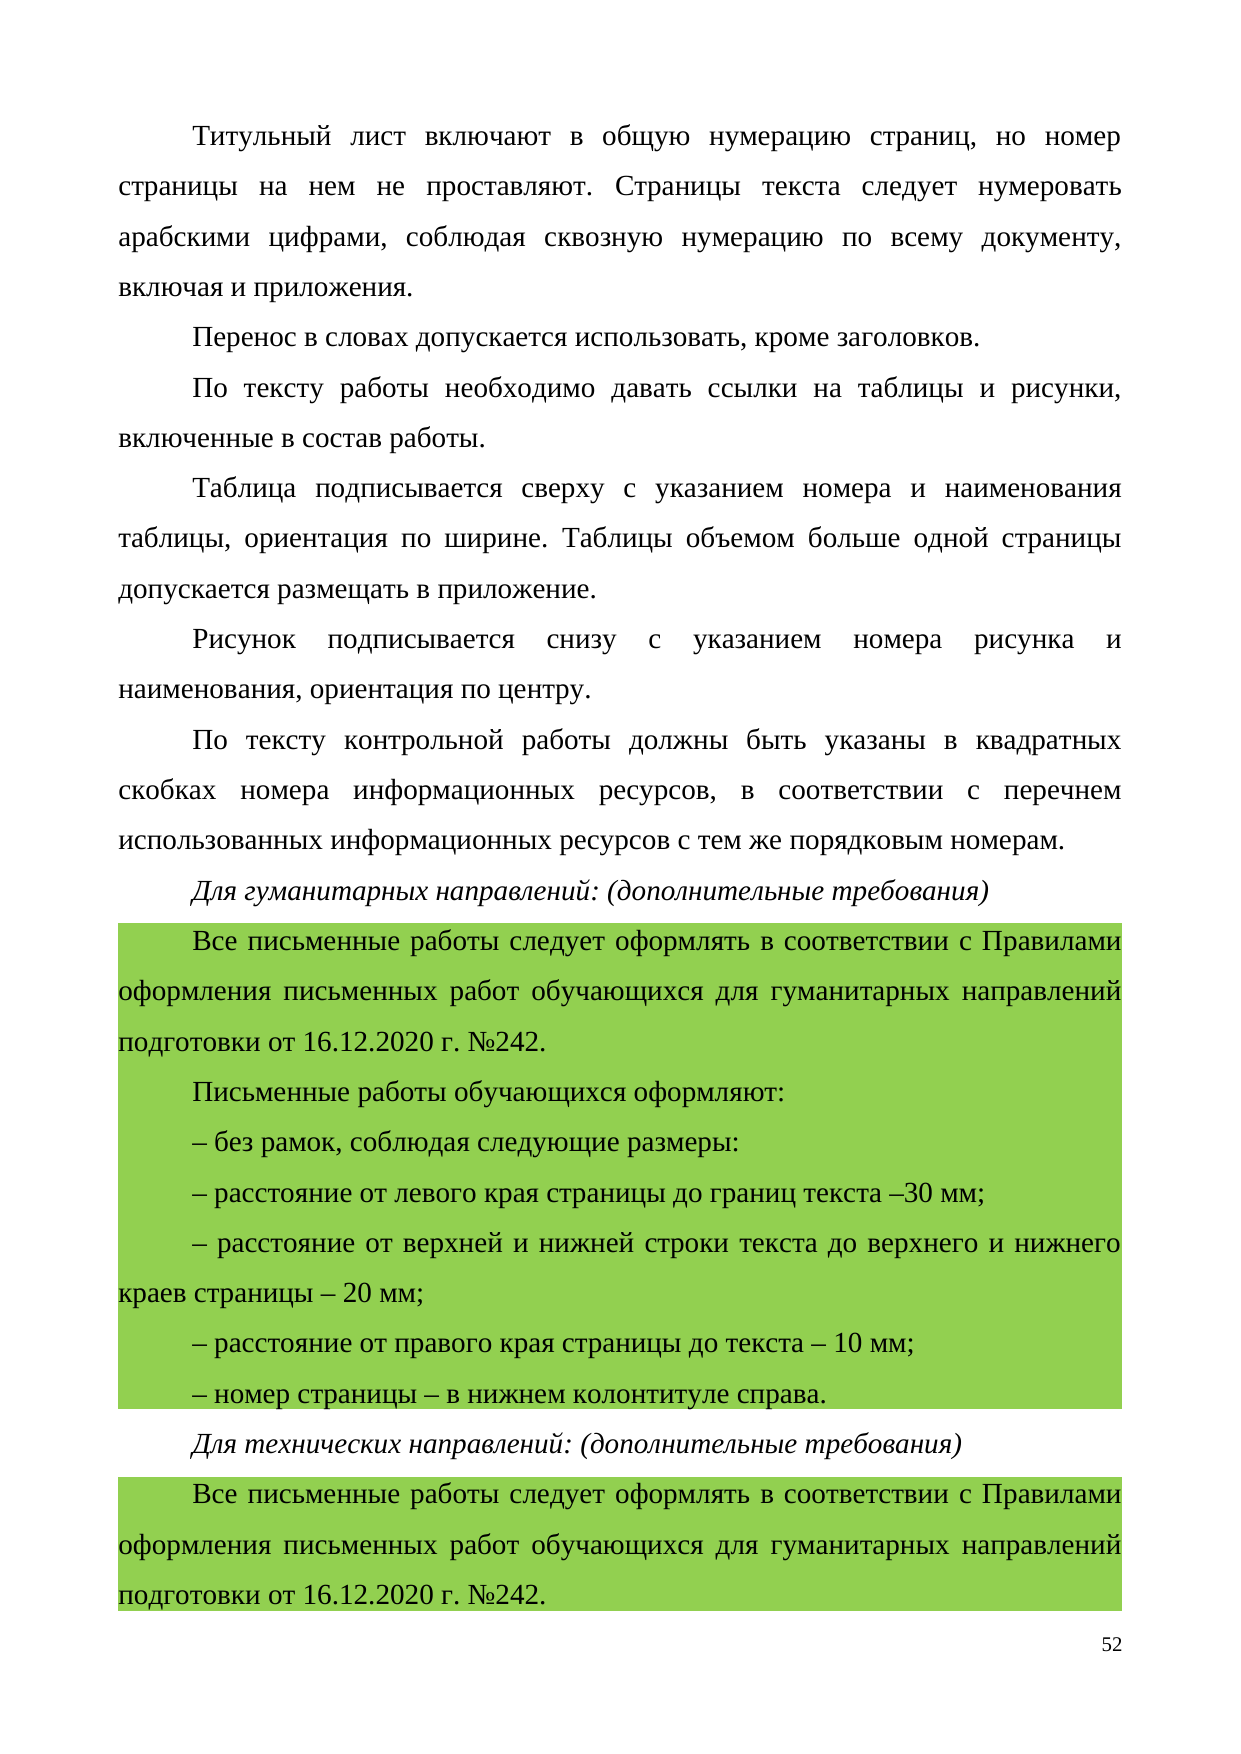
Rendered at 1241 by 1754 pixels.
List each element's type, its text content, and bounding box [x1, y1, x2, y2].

text – без рамок, соблюдая следующие размеры: [118, 1124, 1122, 1158]
text Перенос в словах допускается использовать, кроме заголовков. [118, 319, 1122, 353]
text – расстояние от правого края страницы до текста – 10 мм; [118, 1326, 1122, 1359]
text Таблица подписывается сверху с указанием номера и наименования таблицы, ориентация по ширине. Таблицы объемом больше одной страницы допускается размещать в приложение. [118, 470, 1122, 604]
text Рисунок подписывается снизу с указанием номера рисунка и наименования, ориентация по центру. [118, 621, 1122, 705]
text – номер страницы – в нижнем колонтитуле справа. [118, 1376, 1122, 1409]
text По тексту контрольной работы должны быть указаны в квадратных скобках номера информационных ресурсов, в соответствии с перечнем использованных информационных ресурсов с тем же порядковым номерам. [118, 722, 1122, 856]
text Титульный лист включают в общую нумерацию страниц, но номер страницы на нем не проставляют. Страницы текста следует нумеровать арабскими цифрами, соблюдая сквозную нумерацию по всему документу, включая и приложения. [118, 118, 1122, 303]
text Письменные работы обучающихся оформляют: [118, 1074, 1122, 1108]
text Для гуманитарных направлений: (дополнительные требования) [118, 873, 1122, 906]
text – расстояние от верхней и нижней строки текста до верхнего и нижнего краев страницы – 20 мм; [118, 1225, 1122, 1309]
text Для технических направлений: (дополнительные требования) [118, 1426, 1122, 1460]
text По тексту работы необходимо давать ссылки на таблицы и рисунки, включенные в состав работы. [118, 370, 1122, 453]
text Все письменные работы следует оформлять в соответствии с Правилами оформления письменных работ обучающихся для гуманитарных направлений подготовки от 16.12.2020 г. №242. [118, 1477, 1122, 1611]
text Все письменные работы следует оформлять в соответствии с Правилами оформления письменных работ обучающихся для гуманитарных направлений подготовки от 16.12.2020 г. №242. [118, 923, 1122, 1057]
text – расстояние от левого края страницы до границ текста –30 мм; [118, 1175, 1122, 1208]
